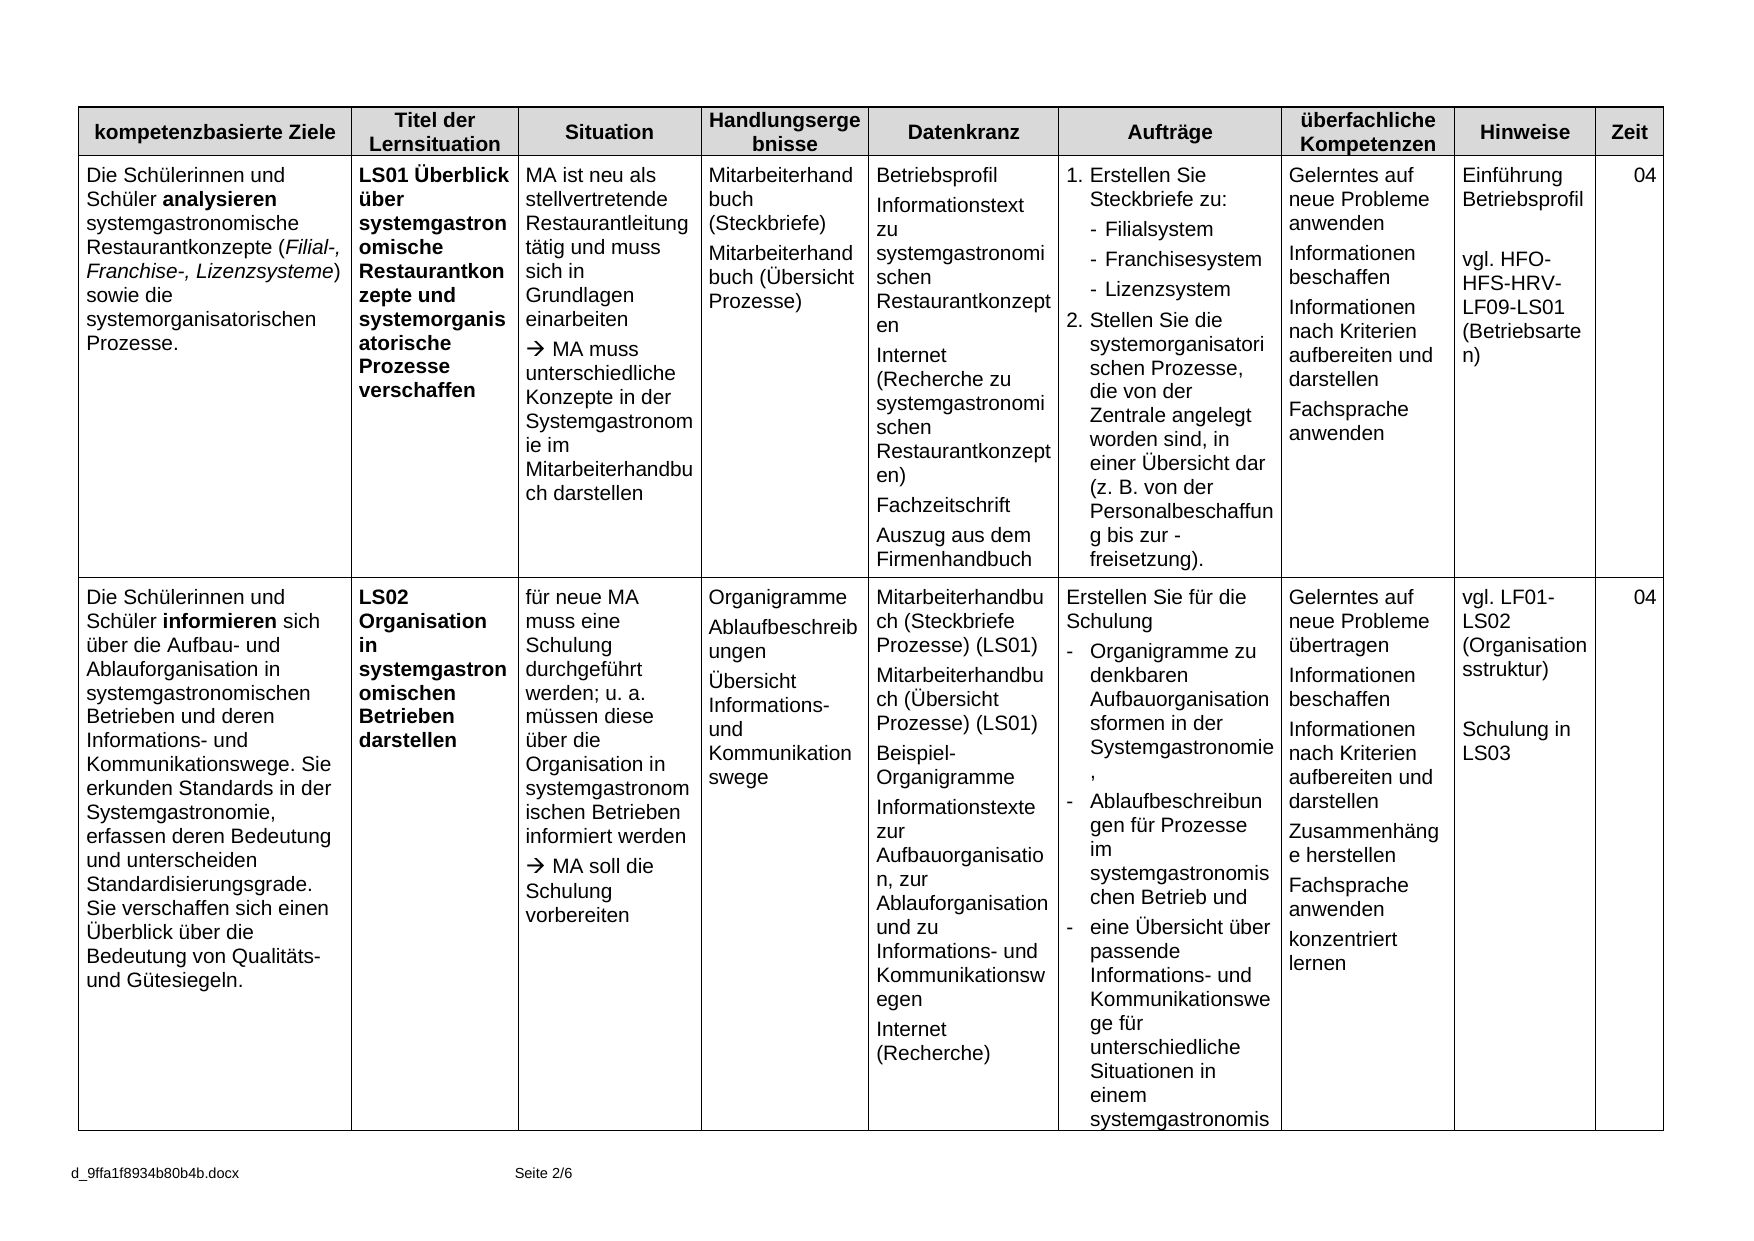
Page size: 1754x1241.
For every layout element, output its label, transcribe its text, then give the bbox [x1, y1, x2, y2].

table_header Aufträge [1059, 108, 1281, 155]
table_cell Gelerntes auf neue Probleme anwenden Informationen beschaffen Informationen nach Kriterien aufbereiten und darstellen Fachsprache anwenden [1282, 156, 1454, 577]
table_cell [519, 578, 701, 1130]
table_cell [702, 578, 868, 1130]
table_header Handlungsergebnisse [702, 108, 868, 155]
table_header überfachliche Kompetenzen [1282, 108, 1454, 155]
table_cell Betriebsprofil Informationstext zu systemgastronomischen Restaurantkonzepten Internet (Recherche zu systemgastronomischen Restaurantkonzepten) Fachzeitschrift Auszug aus dem Firmenhandbuch [869, 156, 1058, 577]
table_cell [1059, 578, 1281, 1130]
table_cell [79, 578, 351, 1130]
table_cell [1455, 578, 1595, 1130]
table_cell Die Schülerinnen und Schüler analysieren systemgastronomische Restaurantkonzepte (Filial-, Franchise-, Lizenzsysteme) sowie die systemorganisatorischen Prozesse. [79, 156, 351, 577]
table_cell Einführung Betriebsprofil vgl. HFO-HFS-HRV-LF09-LS01 (Betriebsarten) [1455, 156, 1595, 577]
table_cell 04 [1596, 156, 1663, 577]
table_cell 04 [1596, 578, 1663, 1130]
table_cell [869, 578, 1058, 1130]
table_header Titel der Lernsituation [352, 108, 518, 155]
table_cell LS01 Überblick über systemgastronomische Restaurantkonzepte und systemorganisatorische Prozesse verschaffen [352, 156, 518, 577]
table_header Situation [519, 108, 701, 155]
table_cell Erstellen Sie Steckbriefe zu: Filialsystem Franchisesystem Lizenzsystem Stellen Sie die systemorganisatorischen Prozesse, die von der Zentrale angelegt worden sind, in einer Übersicht dar (z. B. von der Personalbeschaffung bis zur -freisetzung). [1059, 156, 1281, 577]
table_cell MA ist neu als stellvertretende Restaurantleitung tätig und muss sich in Grundlagen einarbeiten MA muss unterschiedliche Konzepte in der Systemgastronomie im Mitarbeiterhandbuch darstellen [519, 156, 701, 577]
table_header Hinweise [1455, 108, 1595, 155]
table_header kompetenzbasierte Ziele [79, 108, 351, 155]
table_header Datenkranz [869, 108, 1058, 155]
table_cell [352, 578, 518, 1130]
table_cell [1282, 578, 1454, 1130]
table_header Zeit [1596, 108, 1663, 155]
table_cell Mitarbeiterhandbuch (Steckbriefe) Mitarbeiterhandbuch (Übersicht Prozesse) [702, 156, 868, 577]
